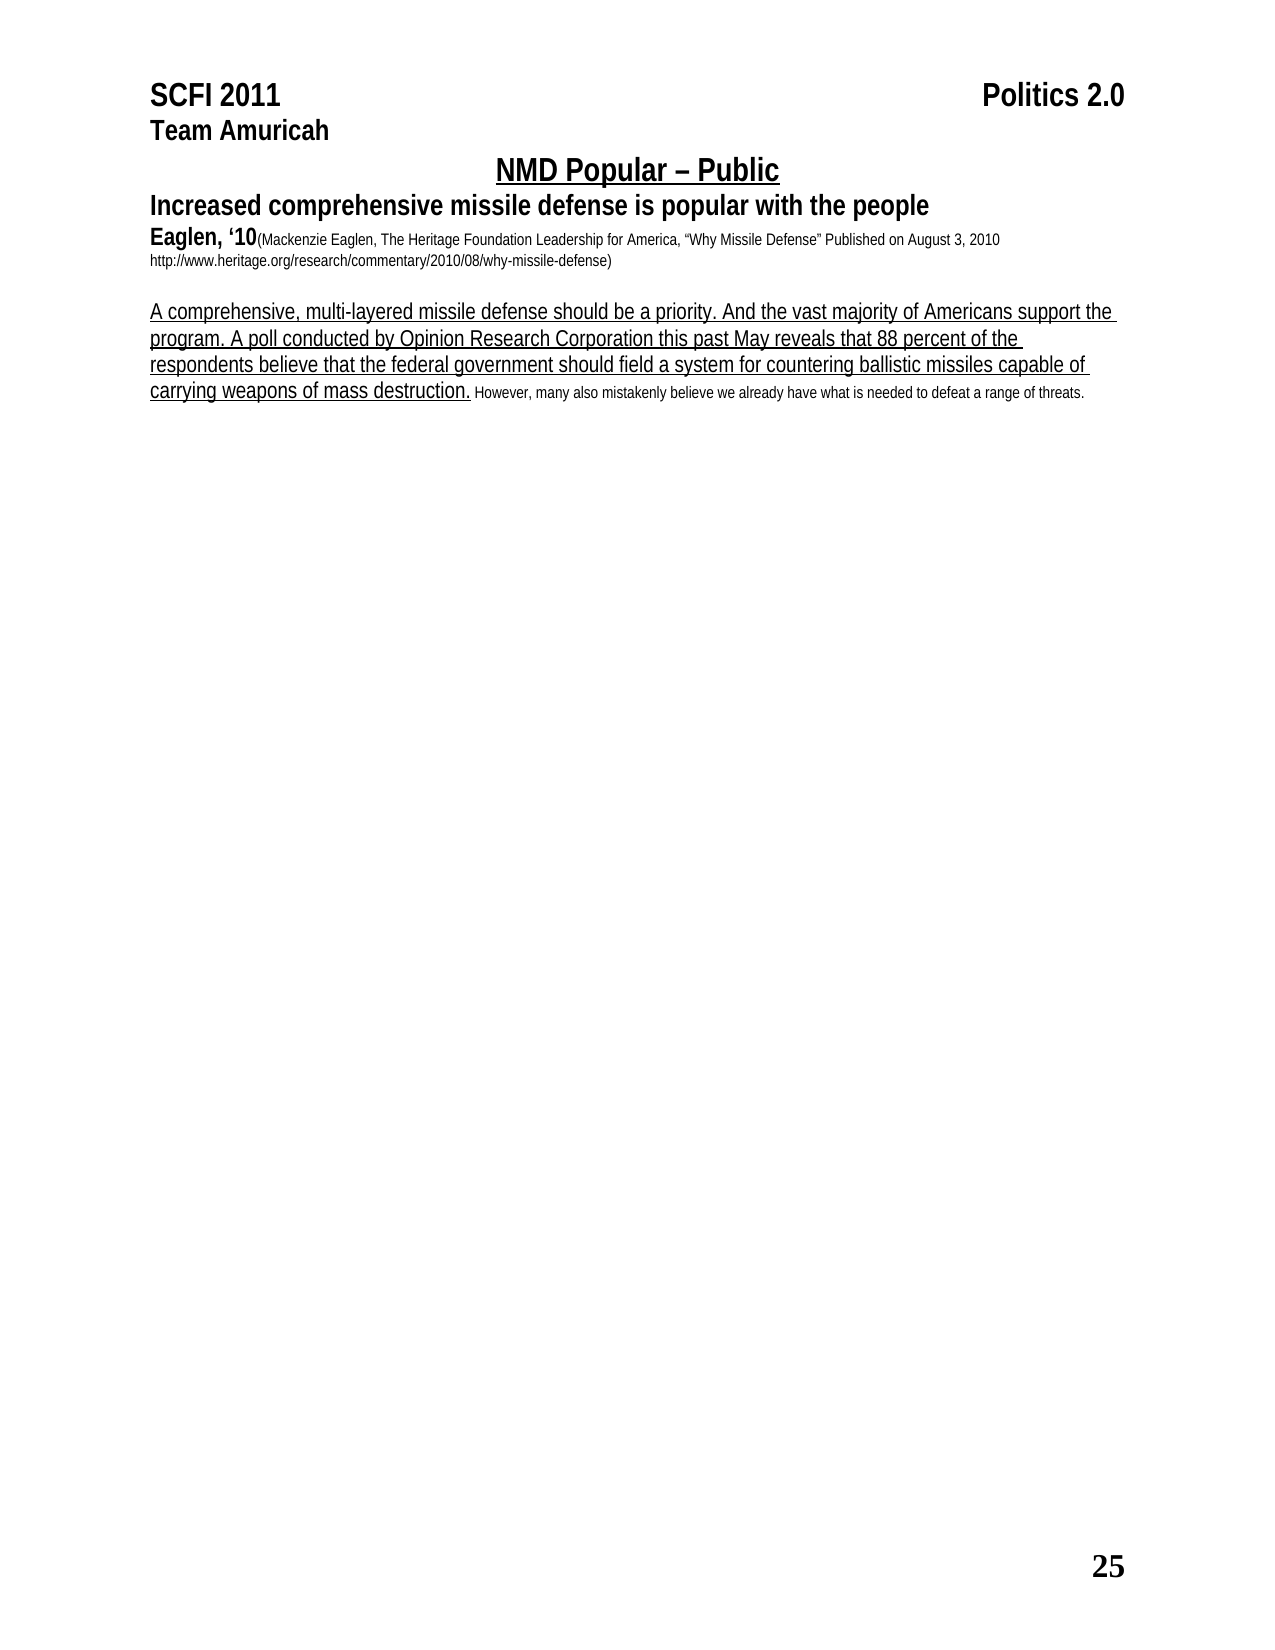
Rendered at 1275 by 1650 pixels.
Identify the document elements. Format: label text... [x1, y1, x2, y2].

text Increased comprehensive missile defense is popular with the people [150, 188, 1125, 222]
text Eaglen, ‘10(Mackenzie Eaglen, The Heritage Foundation Leadership for America, “Why Missile Defense” Published on August 3, 2010 http://www.heritage.org/research/commentary/2010/08/why-missile-defense) [150, 222, 1125, 269]
text A comprehensive, multi-layered missile defense should be a priority. And the vast majority of Americans support the program. A poll conducted by Opinion Research Corporation this past May reveals that 88 percent of the respondents believe that the federal government should field a system for countering ballistic missiles capable of carrying weapons of mass destruction. However, many also mistakenly believe we already have what is needed to defeat a range of threats. [150, 298, 1125, 404]
text NMD Popular – Public [150, 150, 1125, 188]
